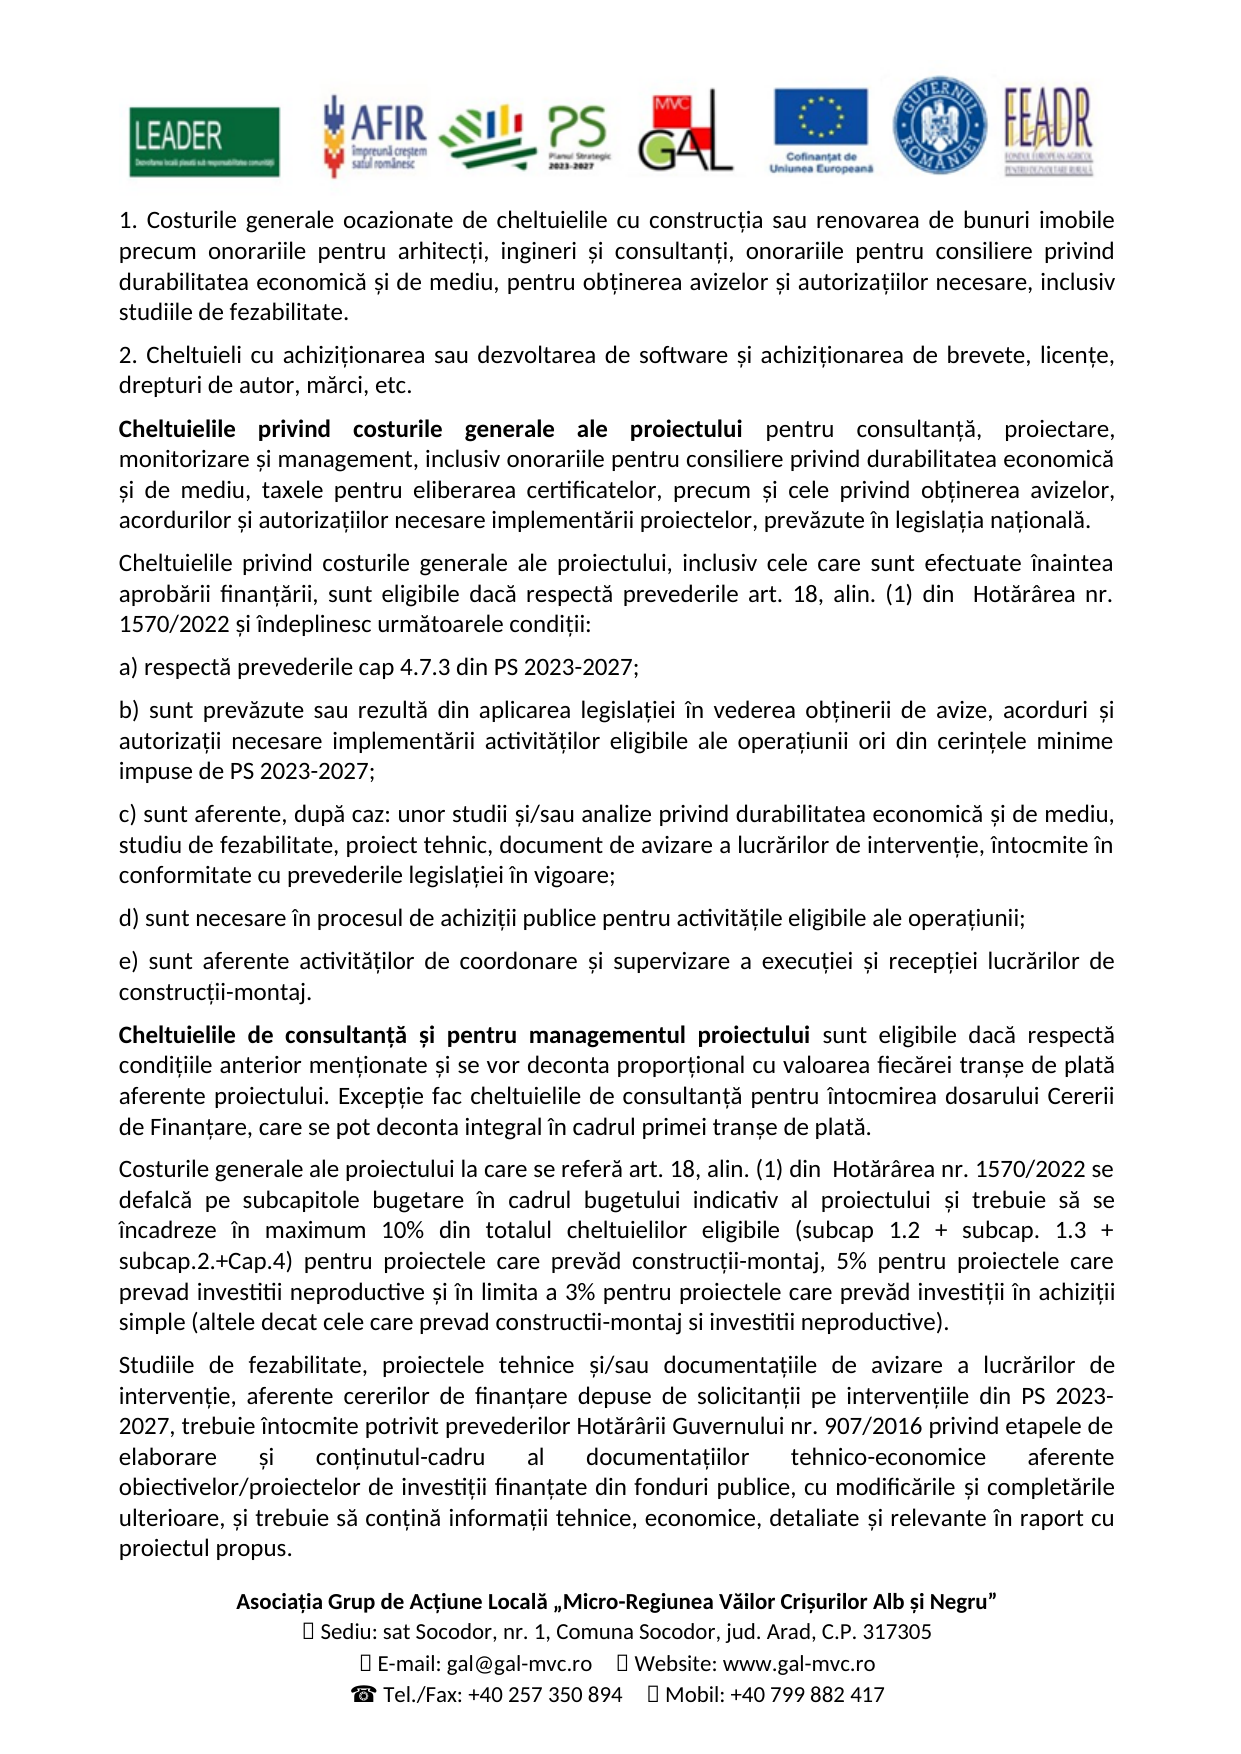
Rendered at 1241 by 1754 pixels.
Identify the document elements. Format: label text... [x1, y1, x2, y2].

text Costurile generale ale proiectului la care se referă art. 18, alin. (1) din Hotărârea nr. 1570/2022 se defalcă pe subcapitole bugetare în cadrul bugetului indicativ al proiectului şi trebuie să se încadreze în maximum 10% din totalul cheltuielilor eligibile (subcap 1.2 + subcap. 1.3 + subcap.2.+Cap.4) pentru proiectele care prevăd construcţii-montaj, 5% pentru proiectele care prevad investitii neproductive și în limita a 3% pentru proiectele care prevăd investiții în achiziții simple (altele decat cele care prevad constructii-montaj si investitii neproductive). [119, 1154, 1116, 1337]
text Cheltuielile privind costurile generale ale proiectului, inclusiv cele care sunt efectuate înaintea aprobării finanțării, sunt eligibile dacă respectă prevederile art. 18, alin. (1) din Hotărârea nr. 1570/2022 şi îndeplinesc următoarele condiții: [119, 547, 1116, 639]
text c) sunt aferente, după caz: unor studii şi/sau analize privind durabilitatea economică şi de mediu, studiu de fezabilitate, proiect tehnic, document de avizare a lucrărilor de intervenţie, întocmite în conformitate cu prevederile legislaţiei în vigoare; [119, 798, 1116, 890]
text Cheltuielile de consultanță şi pentru managementul proiectului sunt eligibile dacă respectă condițiile anterior menționate şi se vor deconta proporțional cu valoarea fiecărei tranşe de plată aferente proiectului. Excepție fac cheltuielile de consultanță pentru întocmirea dosarului Cererii de Finanţare, care se pot deconta integral în cadrul primei tranşe de plată. [119, 1019, 1116, 1141]
text Cheltuielile privind costurile generale ale proiectului pentru consultanță, proiectare, monitorizare și management, inclusiv onorariile pentru consiliere privind durabilitatea economică și de mediu, taxele pentru eliberarea certificatelor, precum şi cele privind obţinerea avizelor, acordurilor şi autorizaţiilor necesare implementării proiectelor, prevăzute în legislaţia naţională. [119, 413, 1116, 535]
text d) sunt necesare în procesul de achiziţii publice pentru activităţile eligibile ale operaţiunii; [119, 902, 1116, 933]
text 2. Cheltuieli cu achiziționarea sau dezvoltarea de software și achiziționarea de brevete, licențe, drepturi de autor, mărci, etc. [119, 339, 1116, 400]
text b) sunt prevăzute sau rezultă din aplicarea legislaţiei în vederea obţinerii de avize, acorduri şi autorizaţii necesare implementării activităţilor eligibile ale operaţiunii ori din cerinţele minime impuse de PS 2023-2027; [119, 694, 1116, 786]
text Studiile de fezabilitate, proiectele tehnice şi/sau documentaţiile de avizare a lucrărilor de intervenţie, aferente cererilor de finanţare depuse de solicitanţii pe intervenţiile din PS 2023-2027, trebuie întocmite potrivit prevederilor Hotărârii Guvernului nr. 907/2016 privind etapele de elaborare şi conţinutul-cadru al documentaţiilor tehnico-economice aferente obiectivelor/proiectelor de investiţii finanţate din fonduri publice, cu modificările şi completările ulterioare, şi trebuie să conţină informaţii tehnice, economice, detaliate şi relevante în raport cu proiectul propus. [119, 1349, 1116, 1563]
text 1. Costurile generale ocazionate de cheltuielile cu construcția sau renovarea de bunuri imobile precum onorariile pentru arhitecți, ingineri și consultanți, onorariile pentru consiliere privind durabilitatea economică și de mediu, pentru obținerea avizelor și autorizațiilor necesare, inclusiv studiile de fezabilitate. [119, 205, 1116, 327]
text e) sunt aferente activităţilor de coordonare şi supervizare a execuţiei şi recepţiei lucrărilor de construcţii-montaj. [119, 946, 1116, 1007]
picture [118, 60, 1116, 205]
text a) respectă prevederile cap 4.7.3 din PS 2023-2027; [119, 651, 1116, 682]
